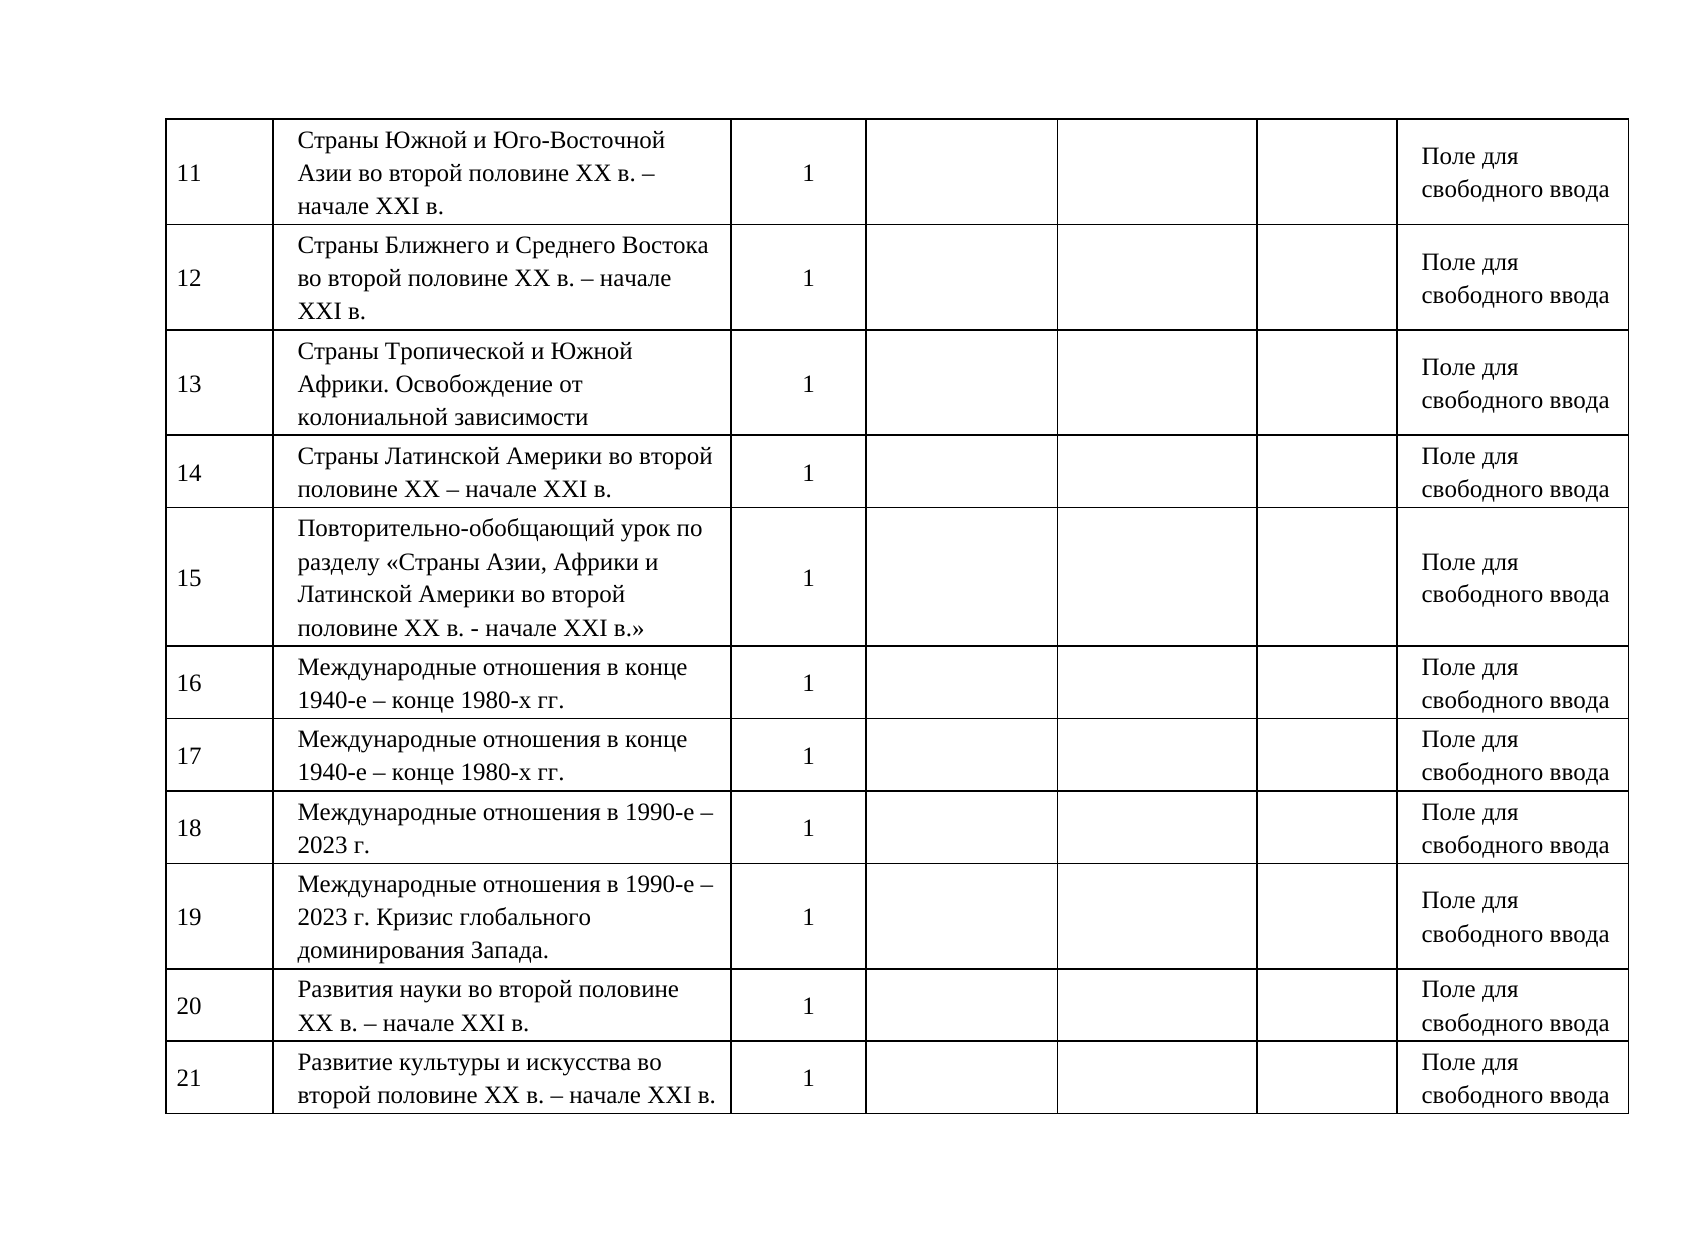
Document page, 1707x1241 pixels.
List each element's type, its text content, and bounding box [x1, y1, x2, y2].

table_cell 1 [732, 864, 865, 968]
table_cell 14 [167, 436, 272, 507]
table_cell [1058, 508, 1256, 645]
table_cell Страны Тропической и Южной Африки. Освобождение от колониальной зависимости [274, 331, 730, 434]
table_cell 1 [732, 719, 865, 790]
table_cell 17 [167, 719, 272, 790]
table_cell Поле для свободного ввода [1398, 719, 1628, 790]
table_cell 1 [732, 331, 865, 434]
table_cell [1258, 719, 1396, 790]
table_cell 18 [167, 792, 272, 862]
table_cell [867, 719, 1057, 790]
table_cell [1258, 120, 1396, 223]
table_cell Поле для свободного ввода [1398, 436, 1628, 507]
table_cell 13 [167, 331, 272, 434]
table_cell [1058, 1042, 1256, 1113]
table_cell [1258, 647, 1396, 718]
table_cell Поле для свободного ввода [1398, 792, 1628, 862]
table_cell [867, 864, 1057, 968]
table_cell Поле для свободного ввода [1398, 508, 1628, 645]
table_cell Развитие культуры и искусства во второй половине ХХ в. – начале ХХI в. [274, 1042, 730, 1113]
table_cell Международные отношения в конце 1940-е – конце 1980-х гг. [274, 719, 730, 790]
table_cell 16 [167, 647, 272, 718]
table_cell 20 [167, 970, 272, 1040]
table_cell 19 [167, 864, 272, 968]
table_cell [1258, 436, 1396, 507]
table_cell Страны Латинской Америки во второй половине ХХ – начале ХХI в. [274, 436, 730, 507]
table_cell Поле для свободного ввода [1398, 864, 1628, 968]
table_cell [867, 1042, 1057, 1113]
table_cell 1 [732, 120, 865, 223]
table_cell [1058, 719, 1256, 790]
table_cell 11 [167, 120, 272, 223]
table_cell Повторительно-обобщающий урок по разделу «Страны Азии, Африки и Латинской Америки во второй половине ХХ в. - начале XXI в.» [274, 508, 730, 645]
table_cell [1258, 331, 1396, 434]
table_cell [867, 647, 1057, 718]
table_cell [1058, 331, 1256, 434]
table_cell [1058, 647, 1256, 718]
table_cell 1 [732, 647, 865, 718]
table_cell 12 [167, 225, 272, 329]
table_cell Поле для свободного ввода [1398, 225, 1628, 329]
table_cell [1258, 1042, 1396, 1113]
table_cell Поле для свободного ввода [1398, 331, 1628, 434]
table_cell [1258, 792, 1396, 862]
table_cell Поле для свободного ввода [1398, 970, 1628, 1040]
table_cell 1 [732, 792, 865, 862]
table_cell [1258, 864, 1396, 968]
table_cell 1 [732, 970, 865, 1040]
table_cell [1058, 970, 1256, 1040]
table_cell [1258, 225, 1396, 329]
table_cell Международные отношения в 1990-е – 2023 г. [274, 792, 730, 862]
table_cell [1058, 225, 1256, 329]
table_cell 1 [732, 1042, 865, 1113]
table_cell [1398, 120, 1628, 223]
table_cell Международные отношения в 1990-е – 2023 г. Кризис глобального доминирования Запада. [274, 864, 730, 968]
table_cell [867, 970, 1057, 1040]
table_cell [867, 792, 1057, 862]
table_cell [867, 120, 1057, 223]
table_cell 1 [732, 225, 865, 329]
table_cell [1258, 508, 1396, 645]
table_cell [1258, 970, 1396, 1040]
table_cell [1058, 792, 1256, 862]
table_cell [1058, 120, 1256, 223]
table_cell 1 [732, 508, 865, 645]
table_cell Страны Ближнего и Среднего Востока во второй половине ХХ в. – начале ХХI в. [274, 225, 730, 329]
table_cell Страны Южной и Юго-Восточной Азии во второй половине ХХ в. – начале ХХI в. [274, 120, 730, 223]
table_cell [1058, 436, 1256, 507]
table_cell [1398, 1042, 1628, 1113]
table_cell Развития науки во второй половине ХХ в. – начале ХХI в. [274, 970, 730, 1040]
table_cell [867, 225, 1057, 329]
table_cell [867, 331, 1057, 434]
table_cell [867, 436, 1057, 507]
table_cell Международные отношения в конце 1940-е – конце 1980-х гг. [274, 647, 730, 718]
table_cell 1 [732, 436, 865, 507]
table_cell [1058, 864, 1256, 968]
table_cell Поле для свободного ввода [1398, 647, 1628, 718]
table_cell 21 [167, 1042, 272, 1113]
table_cell [867, 508, 1057, 645]
table_cell 15 [167, 508, 272, 645]
